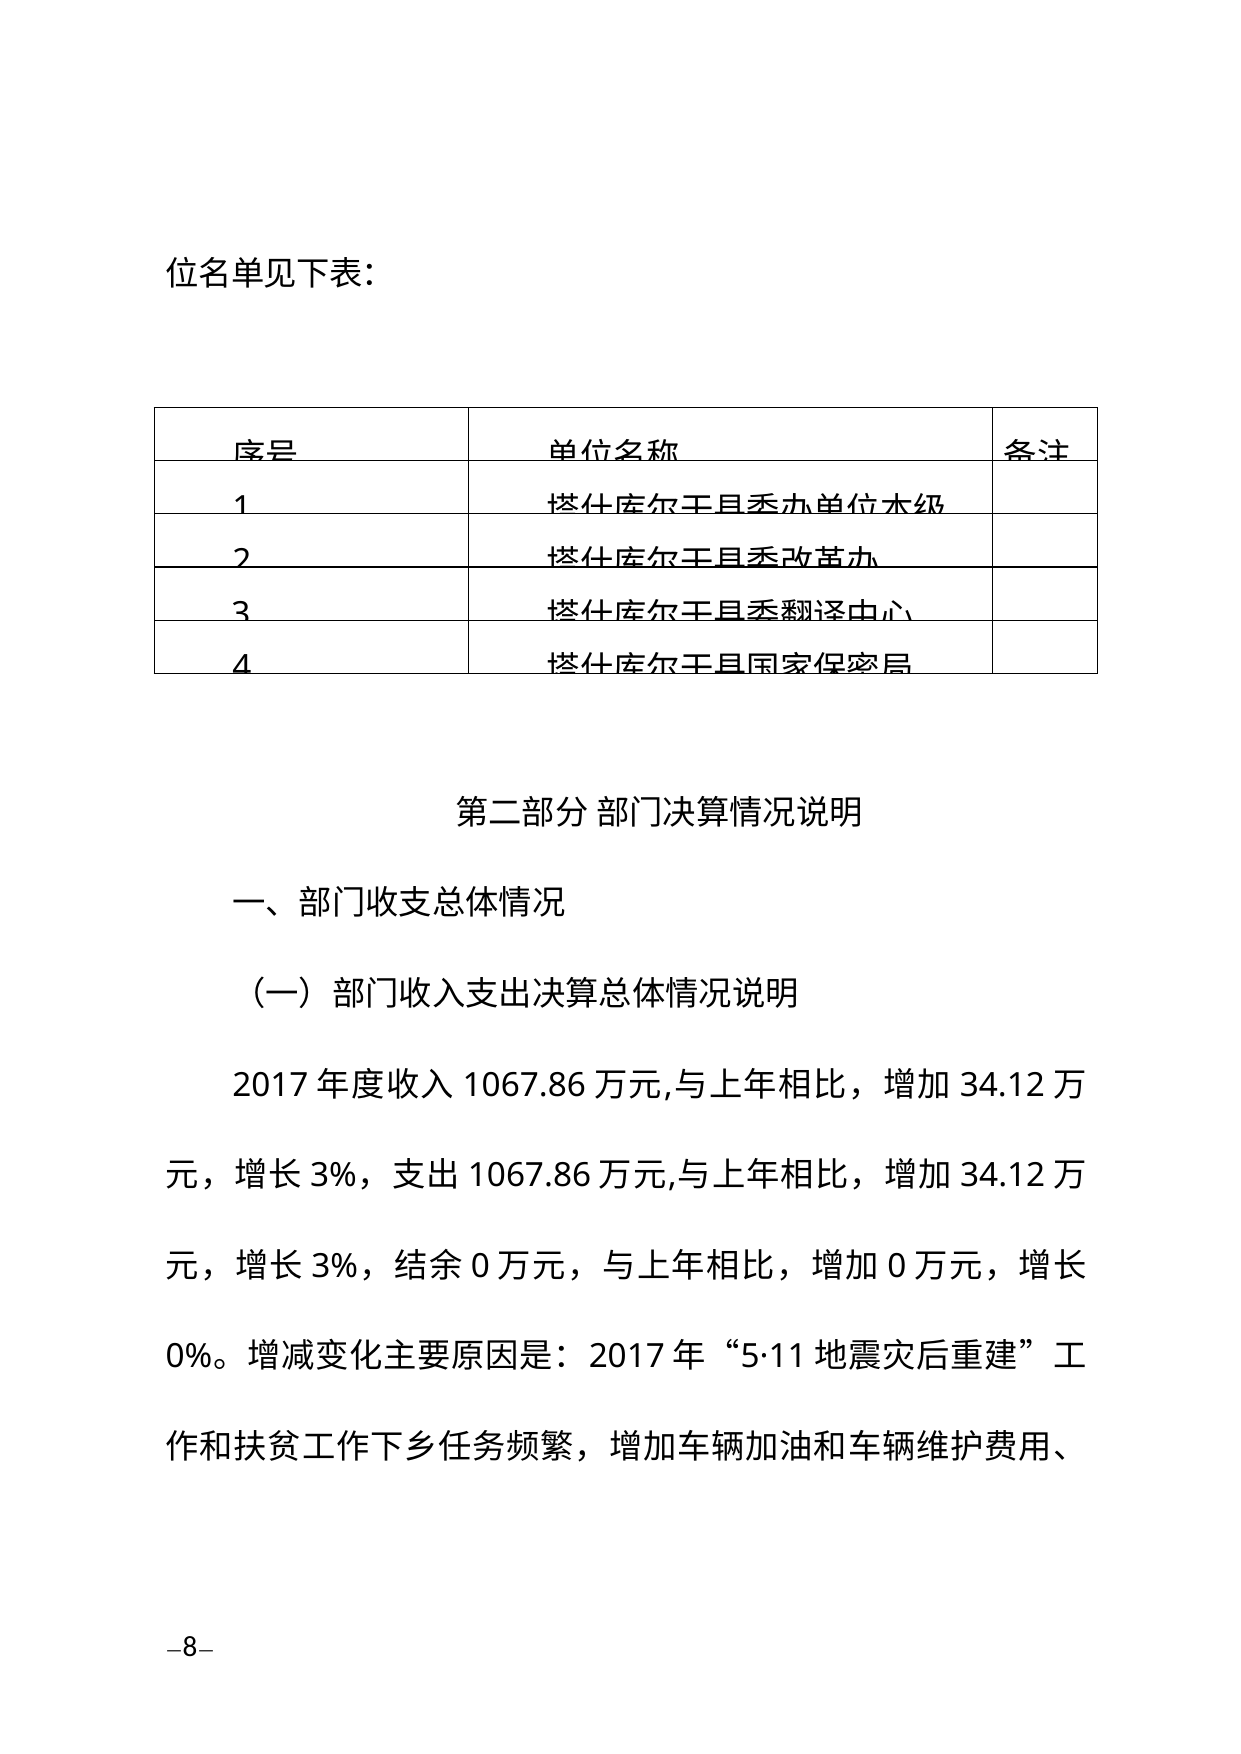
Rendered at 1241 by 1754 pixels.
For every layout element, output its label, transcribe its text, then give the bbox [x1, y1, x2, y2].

table_cell [993, 514, 1097, 566]
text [165, 1036, 1087, 1489]
table_header 序号 [155, 408, 468, 460]
table_cell 塔什库尔干县委办单位本级 [469, 461, 992, 513]
table_cell 塔什库尔干县国家保密局 [469, 621, 992, 673]
table_cell 塔什库尔干县委改革办 [469, 514, 992, 566]
table_cell [993, 621, 1097, 673]
table_cell 2 [155, 514, 468, 566]
table_header 备注 [993, 408, 1097, 460]
table_cell [993, 568, 1097, 619]
table_cell 4 [155, 621, 468, 673]
text 一、部门收支总体情况 [165, 855, 1087, 946]
table_cell 3 [155, 568, 468, 619]
table_cell 1 [155, 461, 468, 513]
table_cell [993, 461, 1097, 513]
table_cell 塔什库尔干县委翻译中心 [469, 568, 992, 619]
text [165, 226, 1087, 316]
text 第二部分 部门决算情况说明 [165, 764, 1087, 855]
table_header 单位名称 [469, 408, 992, 460]
text （一）部门收入支出决算总体情况说明 [165, 946, 1087, 1036]
